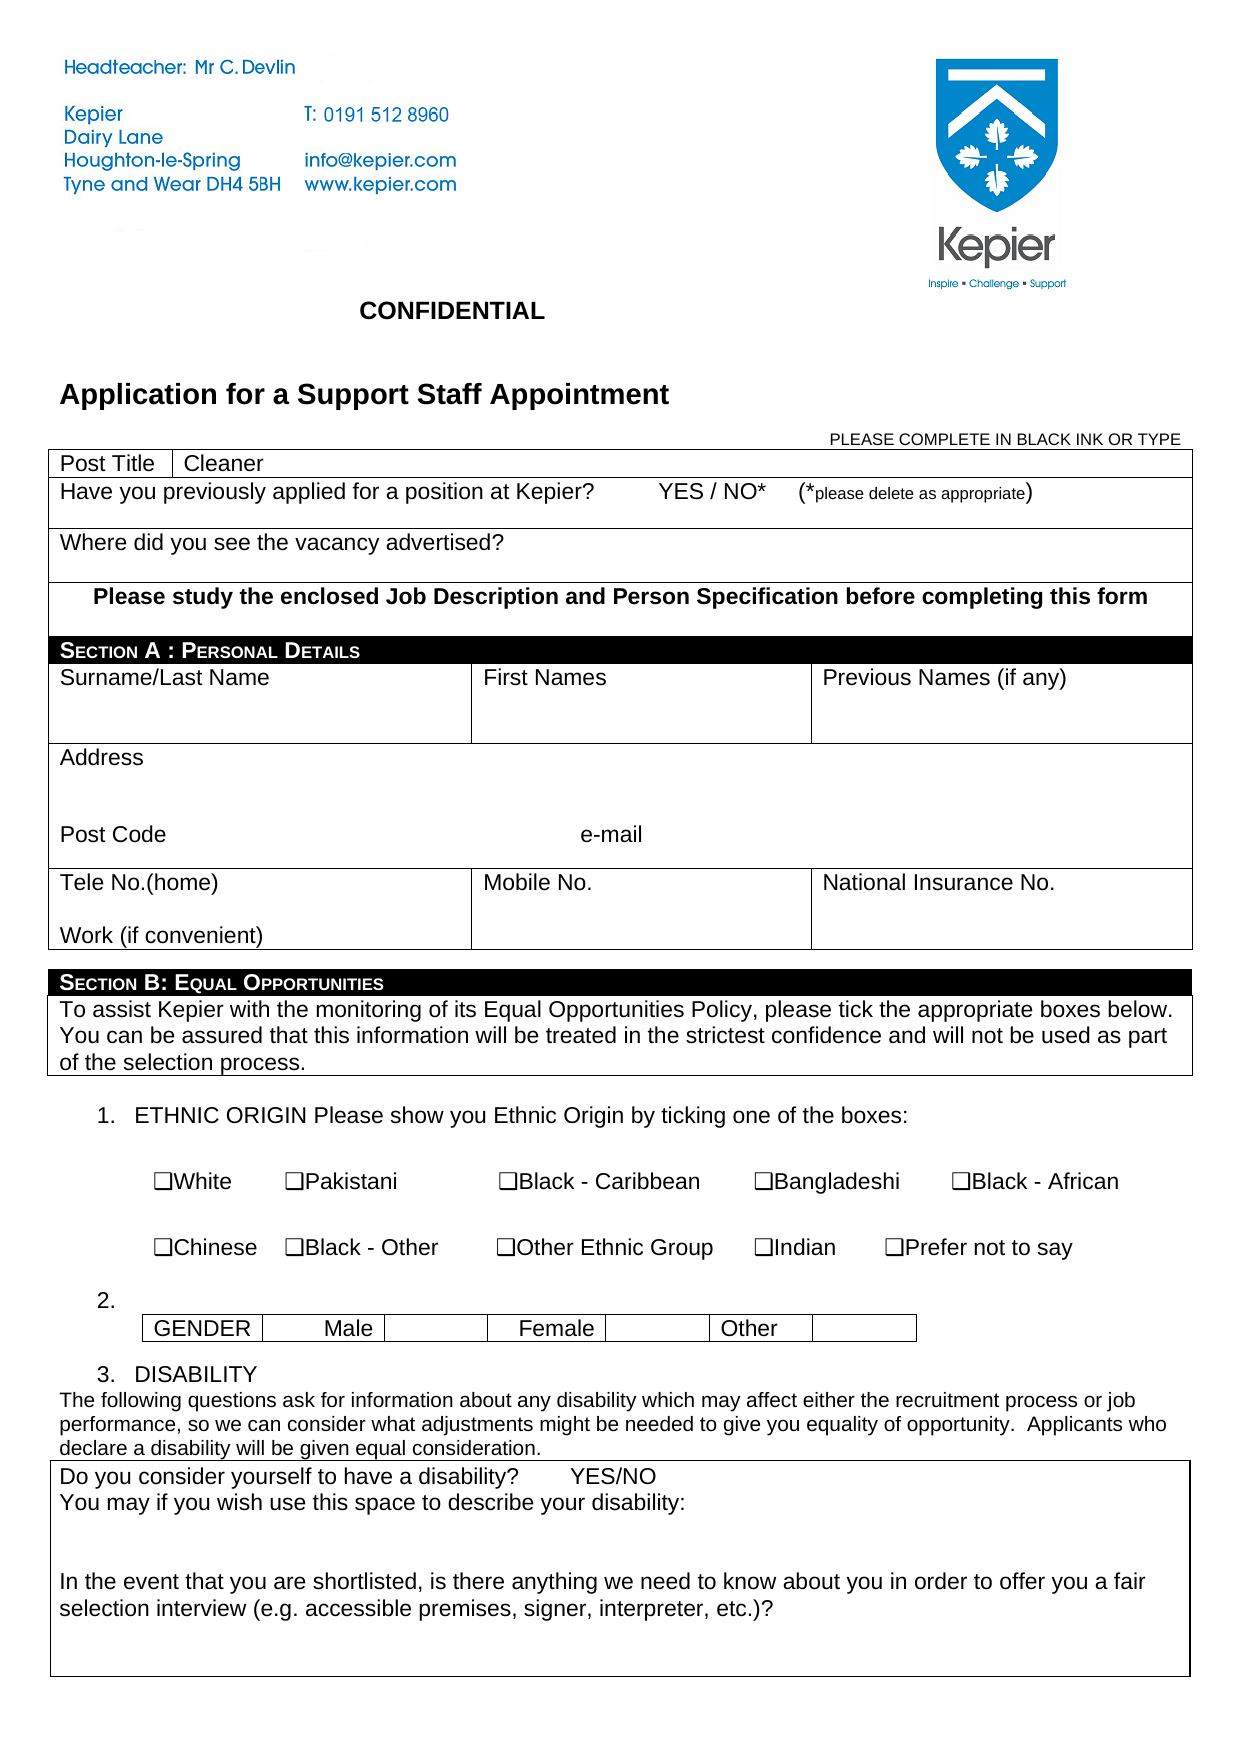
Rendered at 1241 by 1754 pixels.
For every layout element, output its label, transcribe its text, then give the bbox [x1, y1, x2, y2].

text ❑Chinese ❑Black - Other ❑Other Ethnic Group ❑Indian ❑Prefer not to say [134, 1221, 1181, 1268]
table_header GENDER [143, 1315, 262, 1341]
table_cell To assist Kepier with the monitoring of its Equal Opportunities Policy, please tick the appropriate boxes below. You can be assured that this information will be treated in the strictest confidence and will not be used as part of the selection process. [48, 996, 1192, 1075]
text You may if you wish use this space to describe your disability: [59, 1489, 1181, 1516]
list DISABILITY [97, 1361, 1181, 1388]
table_header [385, 1315, 487, 1341]
table_cell First Names [472, 664, 811, 743]
picture [59, 53, 1067, 296]
table_cell Surname/Last Name [49, 664, 471, 743]
table_header [606, 1315, 709, 1341]
table_header Female [488, 1315, 605, 1341]
table_header [813, 1315, 916, 1341]
table_cell Mobile No. [472, 869, 811, 948]
table_cell Where did you see the vacancy advertised? [49, 529, 1192, 582]
text The following questions ask for information about any disability which may affect either the recruitment process or job performance, so we can consider what adjustments might be needed to give you equality of opportunity. Applicants who declare a disability will be given equal consideration. [59, 1388, 1181, 1460]
table_cell SECTION A : PERSONAL DETAILS [49, 637, 1193, 663]
table_cell National Insurance No. [812, 869, 1192, 948]
table_header Cleaner [173, 450, 1192, 477]
table_cell Please study the enclosed Job Description and Person Specification before completing this form [49, 583, 1192, 636]
text CONFIDENTIAL [59, 293, 1181, 324]
table_cell Have you previously applied for a position at Kepier? YES / NO* (*please delete as appropriate) [49, 478, 1192, 528]
table_cell Previous Names (if any) [812, 664, 1192, 743]
table_header Male [263, 1315, 384, 1341]
table_cell Address Post Code e-mail [49, 744, 1192, 868]
list ETHNIC ORIGIN Please show you Ethnic Origin by ticking one of the boxes: [97, 1102, 1181, 1129]
text Do you consider yourself to have a disability? YES/NO [51, 1461, 1189, 1489]
text In the event that you are shortlisted, is there anything we need to know about you in order to offer you a fair selection interview (e.g. accessible premises, signer, interpreter, etc.)? [59, 1568, 1181, 1621]
table_cell Tele No.(home) Work (if convenient) [49, 869, 471, 948]
table_header SECTION B: EQUAL OPPORTUNITIES [48, 969, 1192, 995]
table_header Post Title [49, 450, 172, 477]
text PLEASE COMPLETE IN BLACK INK OR TYPE [59, 430, 1181, 449]
table_header Other [710, 1315, 812, 1341]
text ❑White ❑Pakistani ❑Black - Caribbean ❑Bangladeshi ❑Black - African [134, 1155, 1181, 1202]
text Application for a Support Staff Appointment [59, 377, 1181, 411]
